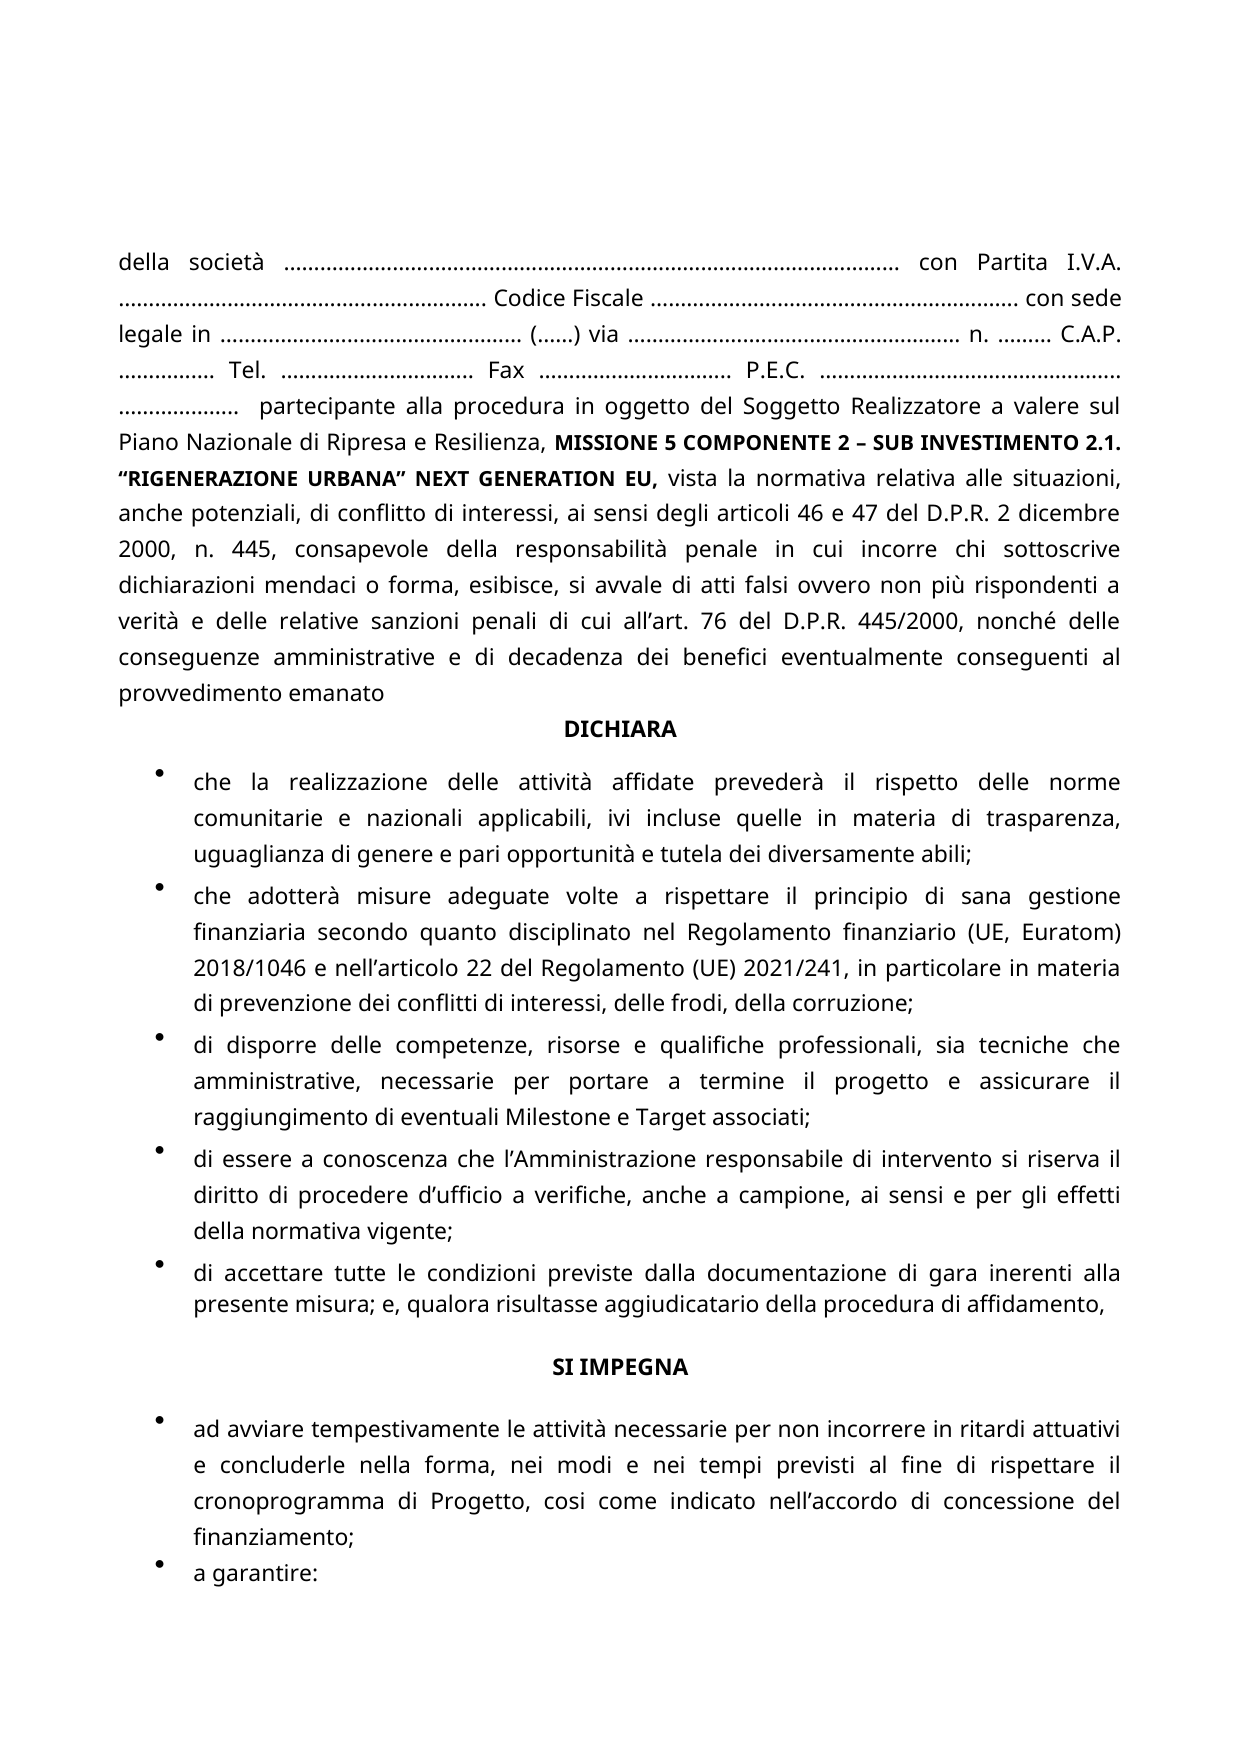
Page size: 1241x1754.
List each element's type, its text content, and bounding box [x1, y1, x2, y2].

list che adotterà misure adeguate volte a rispettare il principio di sana gestione finanziaria secondo quanto disciplinato nel Regolamento finanziario (UE, Euratom) 2018/1046 e nell’articolo 22 del Regolamento (UE) 2021/241, in particolare in materia di prevenzione dei conflitti di interessi, delle frodi, della corruzione; [156, 879, 1122, 1019]
text SI IMPEGNA [118, 1351, 1122, 1382]
list di disporre delle competenze, risorse e qualifiche professionali, sia tecniche che amministrative, necessarie per portare a termine il progetto e assicurare il raggiungimento di eventuali Milestone e Target associati; [156, 1029, 1122, 1132]
list che la realizzazione delle attività affidate prevederà il rispetto delle norme comunitarie e nazionali applicabili, ivi incluse quelle in materia di trasparenza, uguaglianza di genere e pari opportunità e tutela dei diversamente abili; [156, 766, 1122, 869]
list a garantire: [156, 1557, 1122, 1588]
list ad avviare tempestivamente le attività necessarie per non incorrere in ritardi attuativi e concluderle nella forma, nei modi e nei tempi previsti al fine di rispettare il cronoprogramma di Progetto, cosi come indicato nell’accordo di concessione del finanziamento; [156, 1413, 1122, 1552]
text DICHIARA [118, 713, 1122, 744]
list di accettare tutte le condizioni previste dalla documentazione di gara inerenti alla presente misura; e, qualora risultasse aggiudicatario della procedura di affidamento, [156, 1257, 1122, 1319]
text della società ………………………………………………………………………………………… con Partita I.V.A. ……………………………………………………. Codice Fiscale ……………………………………………………. con sede legale in …………………..……………………… (……) via ………………..………..…………………… n. ……… C.A.P. ………….… Tel. ………………………….. Fax ………………………….. P.E.C. …………………………………………..……………….. partecipante alla procedura in oggetto del Soggetto Realizzatore a valere sul Piano Nazionale di Ripresa e Resilienza, MISSIONE 5 COMPONENTE 2 – SUB INVESTIMENTO 2.1. “RIGENERAZIONE URBANA” NEXT GENERATION EU, vista la normativa relativa alle situazioni, anche potenziali, di conflitto di interessi, ai sensi degli articoli 46 e 47 del D.P.R. 2 dicembre 2000, n. 445, consapevole della responsabilità penale in cui incorre chi sottoscrive dichiarazioni mendaci o forma, esibisce, si avvale di atti falsi ovvero non più rispondenti a verità e delle relative sanzioni penali di cui all’art. 76 del D.P.R. 445/2000, nonché delle conseguenze amministrative e di decadenza dei benefici eventualmente conseguenti al provvedimento emanato [118, 246, 1122, 708]
list di essere a conoscenza che l’Amministrazione responsabile di intervento si riserva il diritto di procedere d’ufficio a verifiche, anche a campione, ai sensi e per gli effetti della normativa vigente; [156, 1143, 1122, 1246]
